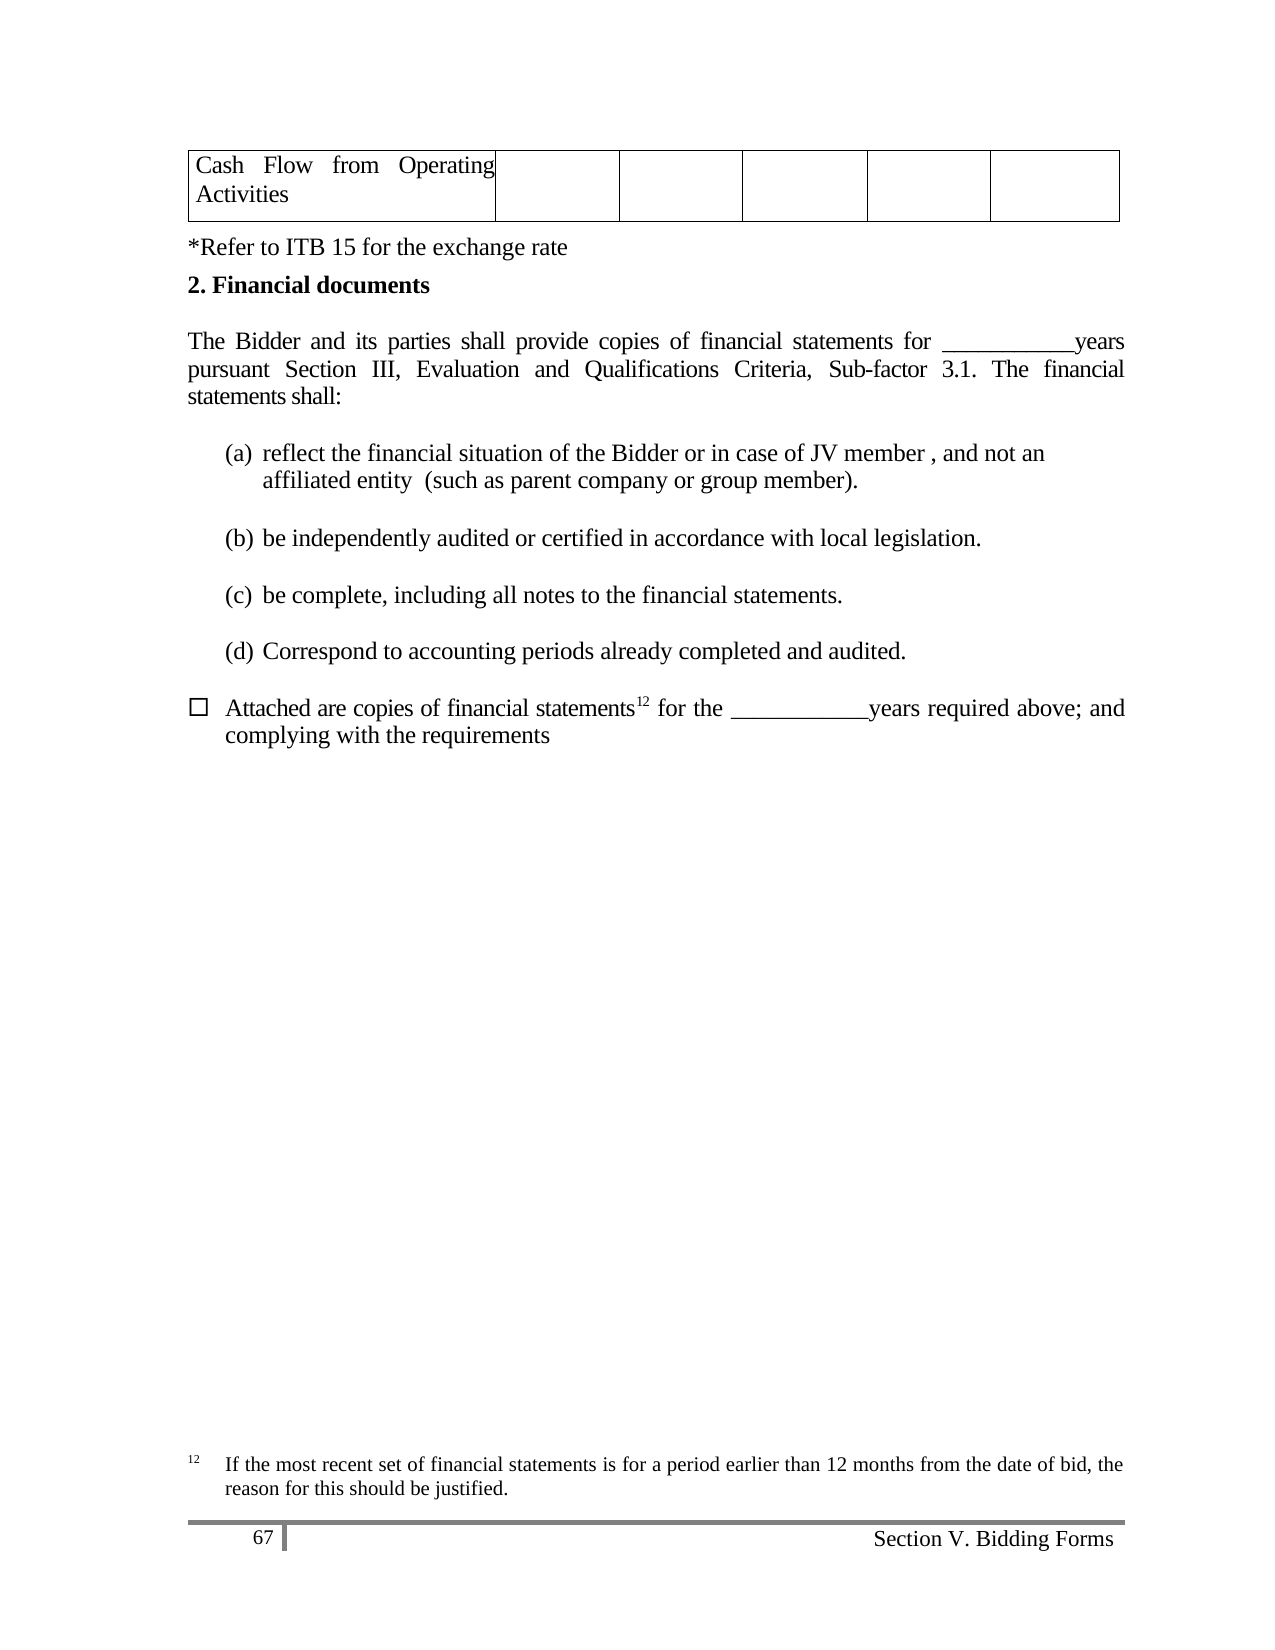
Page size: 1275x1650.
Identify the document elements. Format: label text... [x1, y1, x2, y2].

table_cell [743, 151, 867, 221]
text (d) Correspond to accounting periods already completed and audited. [225, 638, 1125, 665]
text Attached are copies of financial statements for the ____________years required above; and complying with the requirements [187, 694, 1125, 749]
text (b) be independently audited or certified in accordance with local legislation. [225, 523, 1125, 552]
table_cell [496, 151, 619, 221]
text (c) be complete, including all notes to the financial statements. [225, 580, 1125, 609]
table_cell [991, 151, 1119, 221]
text The Bidder and its parties shall provide copies of financial statements for ___________years pursuant Section III, Evaluation and Qualifications Criteria, Sub-factor 3.1. The financial statements shall: [187, 328, 1125, 410]
text 2. Financial documents [187, 260, 1125, 299]
table_cell [868, 151, 990, 221]
table_cell Cash Flow from Operating Activities [189, 151, 495, 221]
text *Refer to ITB 15 for the exchange rate [187, 222, 1125, 260]
text (a) reflect the financial situation of the Bidder or in case of JV member , and not an affiliated entity (such as parent company or group member). [225, 439, 1125, 494]
table_cell [620, 151, 742, 221]
